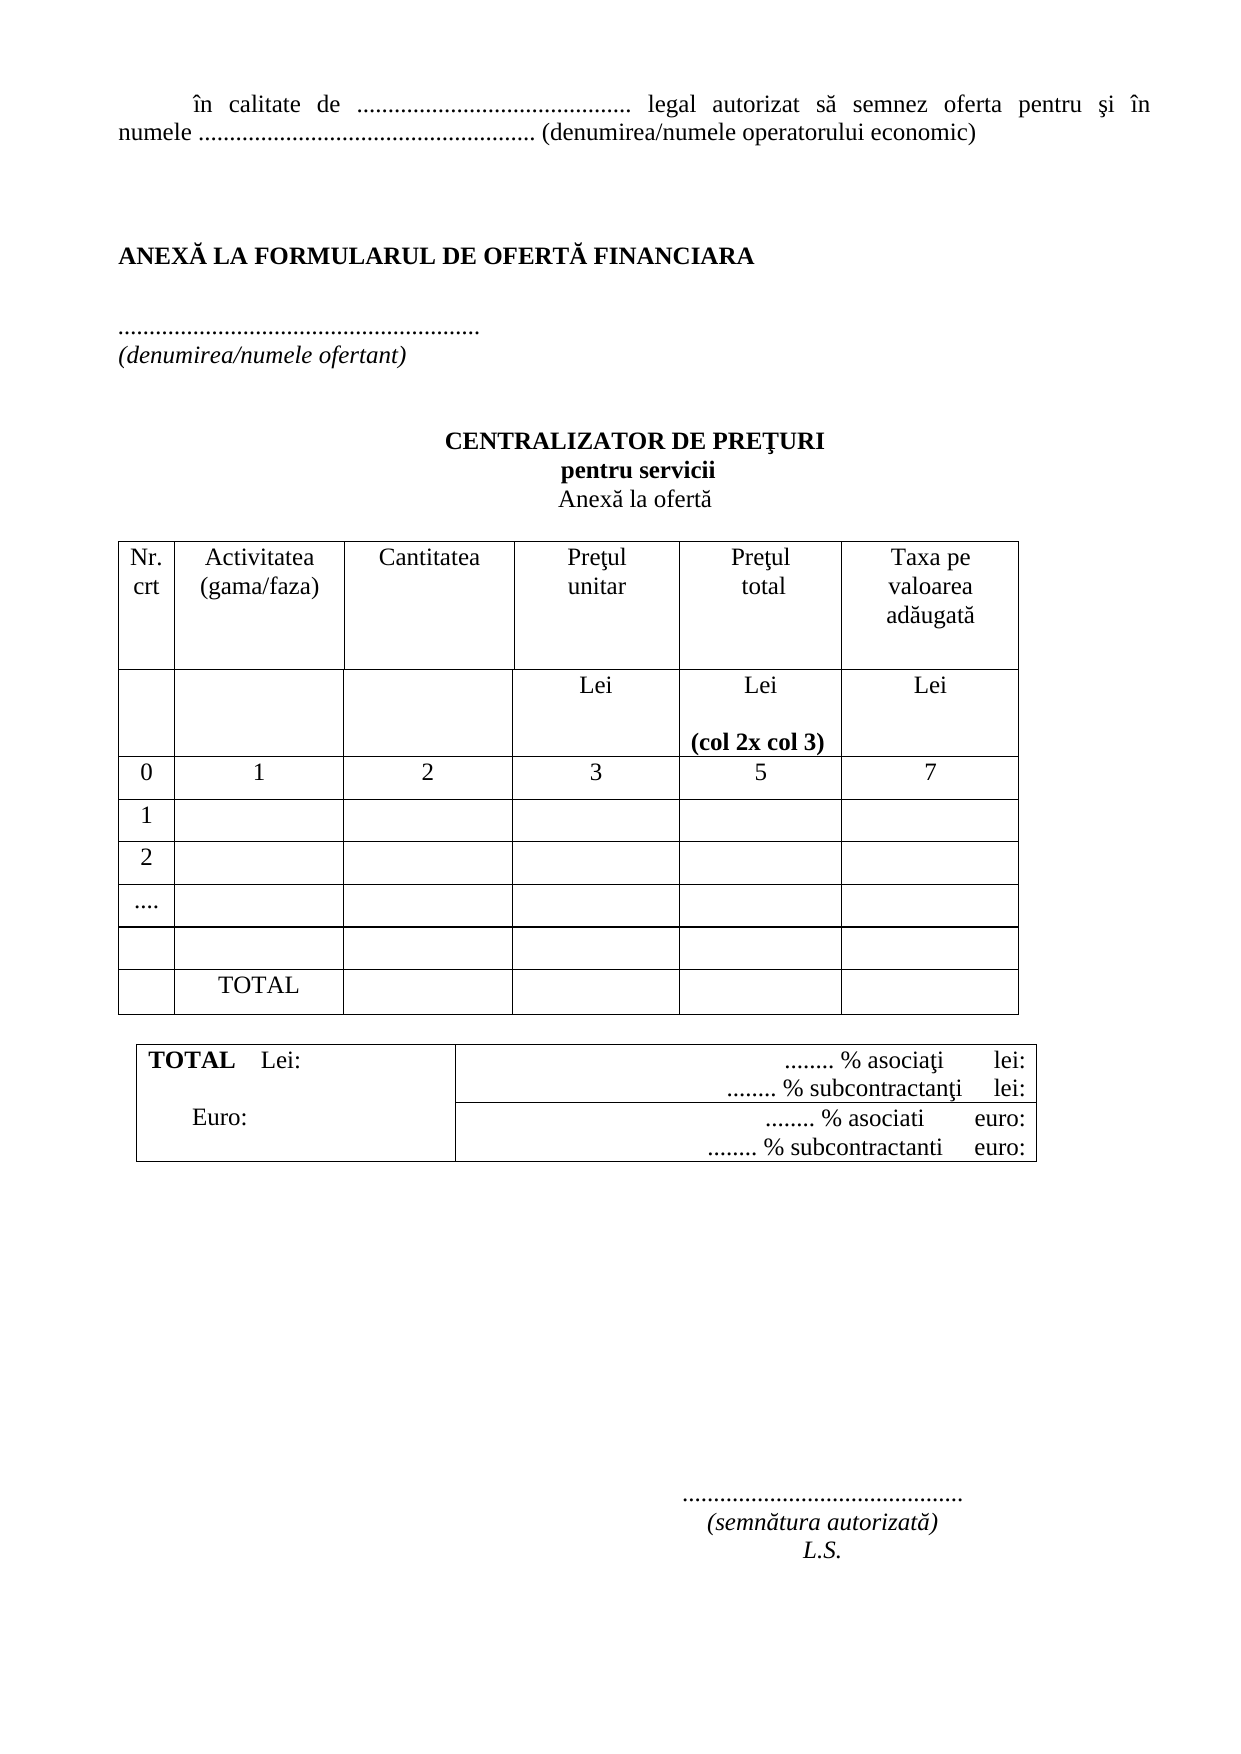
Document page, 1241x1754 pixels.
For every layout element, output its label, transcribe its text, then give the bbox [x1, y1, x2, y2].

table_cell 0 [119, 757, 174, 799]
table_header Preţul unitar [515, 542, 679, 669]
table_cell [842, 970, 1018, 1014]
table_cell [680, 928, 841, 969]
table_header Taxa pe valoarea adăugată [842, 542, 1018, 669]
table_cell 2 [119, 842, 174, 884]
table_cell [680, 842, 841, 884]
table_header Activitatea (gama/faza) [175, 542, 344, 669]
table_cell [842, 800, 1018, 841]
table_cell 1 [175, 757, 343, 799]
table_cell [175, 885, 343, 926]
table_cell [842, 928, 1018, 969]
table_cell [119, 670, 174, 756]
table_cell ........ % asociati euro: ........ % subcontractanti euro: [456, 1103, 1036, 1161]
table_cell [680, 885, 841, 926]
table_cell .... [119, 885, 174, 926]
text .......................................................... [118, 311, 1152, 340]
table_cell [842, 842, 1018, 884]
table_cell 7 [842, 757, 1018, 799]
table_cell [119, 928, 174, 969]
text pentru servicii [118, 455, 1152, 484]
text (denumirea/numele ofertant) [118, 340, 1152, 369]
text L.S. [418, 1536, 1152, 1564]
table_header Preţul total [680, 542, 841, 669]
table_cell 1 [119, 800, 174, 841]
table_cell [513, 885, 679, 926]
table_cell [513, 928, 679, 969]
table_header ........ % asociaţi lei: ........ % subcontractanţi lei: [456, 1045, 1036, 1102]
table_cell [344, 800, 512, 841]
table_cell 5 [680, 757, 841, 799]
table_cell [513, 842, 679, 884]
text CENTRALIZATOR DE PREŢURI [118, 426, 1152, 455]
table_cell TOTAL [175, 970, 343, 1014]
table_header TOTAL Lei: Euro: [137, 1045, 455, 1161]
table_cell [513, 800, 679, 841]
table_cell [175, 670, 343, 756]
table_cell [175, 842, 343, 884]
text ............................................. [418, 1478, 1152, 1507]
table_cell [680, 970, 841, 1014]
text Anexă la ofertă [118, 484, 1152, 512]
table_cell [513, 970, 679, 1014]
table_cell Lei [842, 670, 1018, 756]
table_cell [680, 800, 841, 841]
table_header Nr. crt [119, 542, 174, 669]
table_cell Lei [513, 670, 679, 756]
table_cell [175, 928, 343, 969]
table_cell [344, 928, 512, 969]
table_cell [842, 885, 1018, 926]
text (semnătura autorizată) [418, 1507, 1152, 1536]
table_cell Lei (col 2x col 3) [680, 670, 841, 756]
table_cell 2 [344, 757, 512, 799]
table_cell [175, 800, 343, 841]
text ANEXĂ LA FORMULARUL DE OFERTĂ FINANCIARA [118, 241, 1152, 270]
table_cell [344, 670, 512, 756]
table_cell [344, 885, 512, 926]
text în calitate de ............................................ legal autorizat să semnez oferta pentru şi în numele ...................................................... (denumirea/numele operatorului economic) [118, 89, 1152, 146]
table_cell [119, 970, 174, 1014]
table_cell [344, 970, 512, 1014]
table_cell 3 [513, 757, 679, 799]
table_cell [344, 842, 512, 884]
table_header Cantitatea [345, 542, 514, 669]
